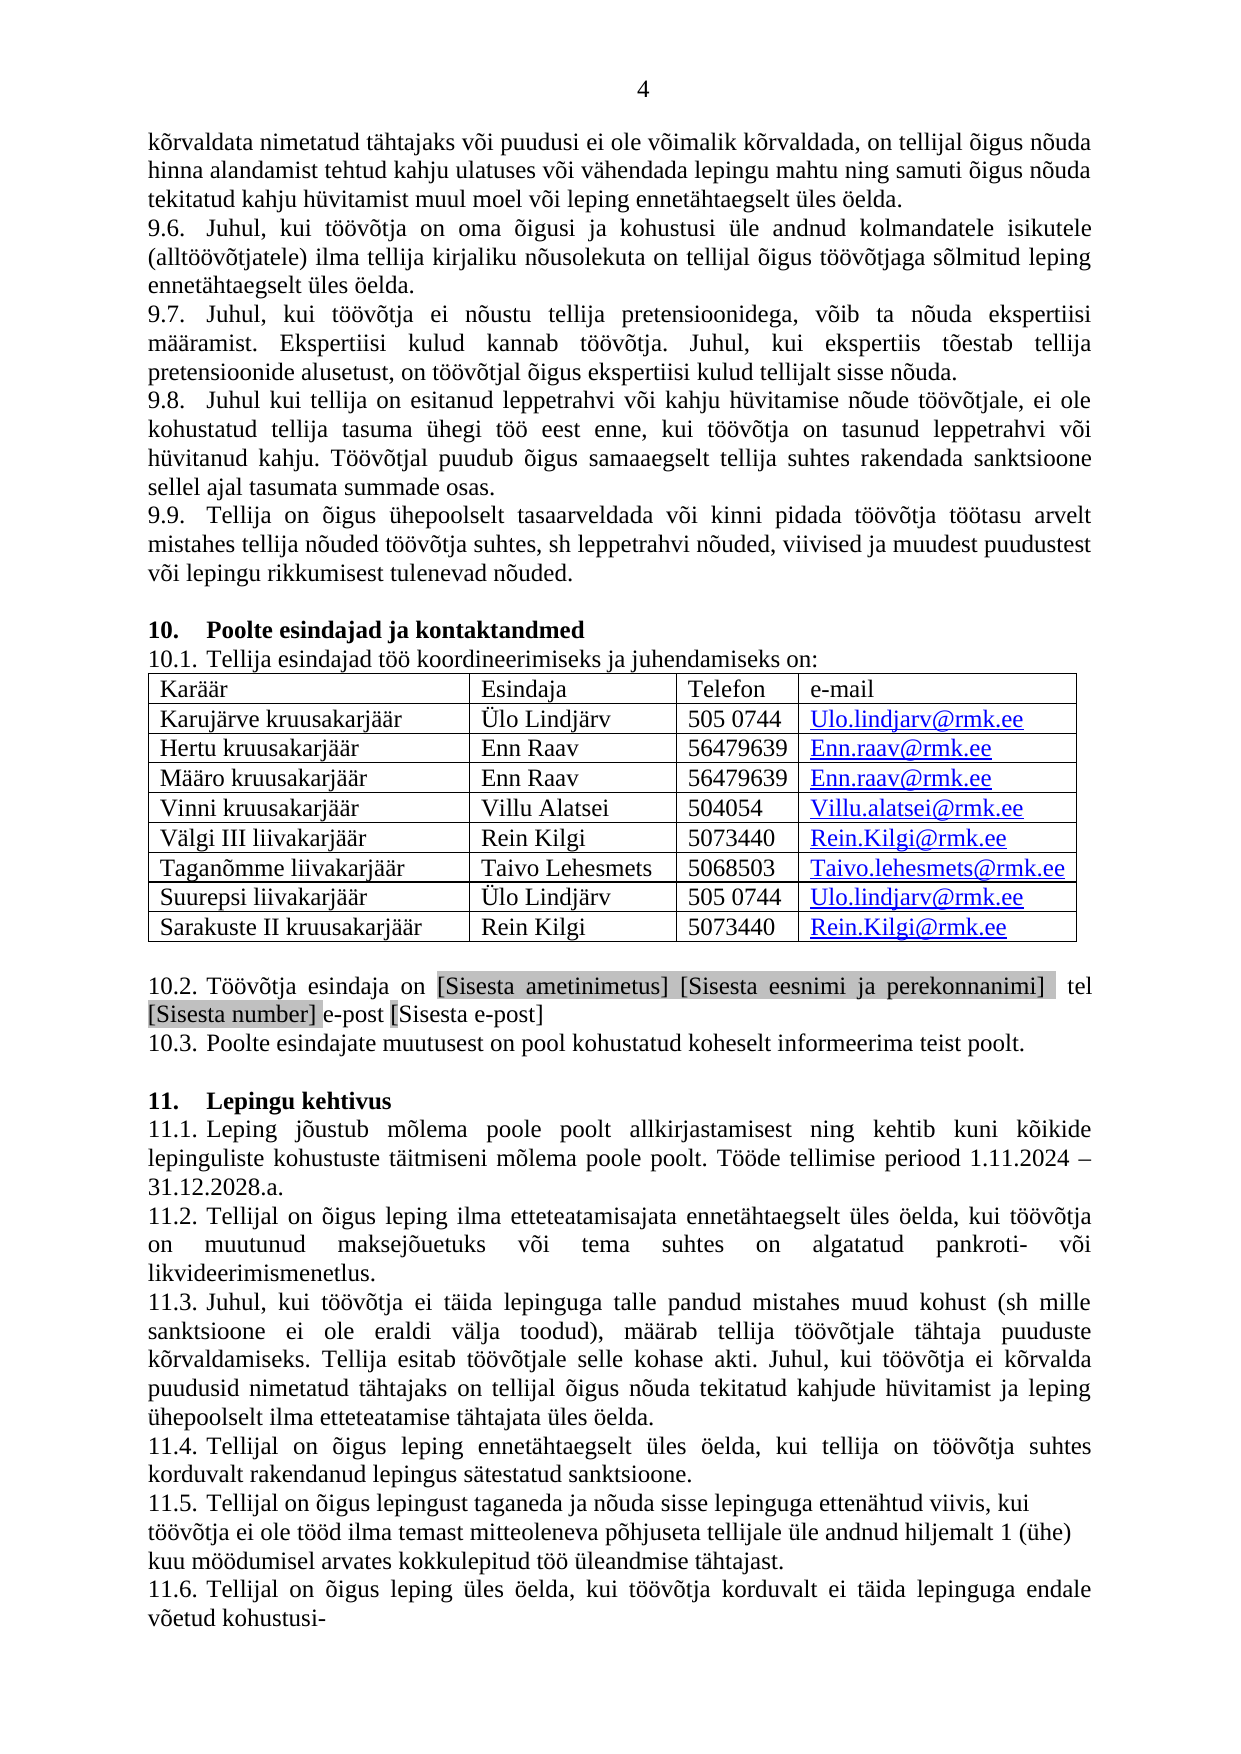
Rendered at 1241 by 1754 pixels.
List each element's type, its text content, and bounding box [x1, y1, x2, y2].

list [148, 127, 1092, 213]
list Tellijal on õigus lepingust taganeda ja nõuda sisse lepinguga ettenähtud viivis, kui töövõtja ei ole tööd ilma temast mitteoleneva põhjuseta tellijale üle andnud hiljemalt 1 (ühe) kuu möödumisel arvates kokkulepitud töö üleandmise tähtajast. [148, 1488, 1092, 1574]
list Töövõtja esindaja on tel e-post [148, 971, 1092, 1028]
list Juhul, kui töövõtja on oma õigusi ja kohustusi üle andnud kolmandatele isikutele (alltöövõtjatele) ilma tellija kirjaliku nõusolekuta on tellijal õigus töövõtjaga sõlmitud leping ennetähtaegselt üles öelda. [148, 213, 1092, 299]
table_cell Karujärve kruusakarjäär [149, 704, 469, 732]
table_cell Enn Raav [470, 763, 676, 792]
table_cell Enn.raav@rmk.ee [799, 763, 1076, 792]
table_cell 56479639 [677, 763, 798, 792]
table_cell Ulo.lindjarv@rmk.ee [799, 883, 1076, 911]
table_cell Välgi III liivakarjäär [149, 823, 469, 852]
table_cell Rein.Kilgi@rmk.ee [799, 912, 1076, 941]
table_cell 5073440 [677, 823, 798, 852]
table_cell Taganõmme liivakarjäär [149, 853, 469, 881]
table_cell Rein Kilgi [470, 912, 676, 941]
list Juhul, kui töövõtja ei täida lepinguga talle pandud mistahes muud kohust (sh mille sanktsioone ei ole eraldi välja toodud), määrab tellija töövõtjale tähtaja puuduste kõrvaldamiseks. Tellija esitab töövõtjale selle kohase akti. Juhul, kui töövõtja ei kõrvalda puudusid nimetatud tähtajaks on tellijal õigus nõuda tekitatud kahjude hüvitamist ja leping ühepoolselt ilma etteteatamise tähtajata üles öelda. [148, 1287, 1092, 1431]
table_cell Suurepsi liivakarjäär [149, 883, 469, 911]
table_cell Sarakuste II kruusakarjäär [149, 912, 469, 941]
table_cell Enn Raav [470, 734, 676, 762]
table_cell 505 0744 [677, 704, 798, 732]
list Leping jõustub mõlema poole poolt allkirjastamisest ning kehtib kuni kõikide lepinguliste kohustuste täitmiseni mõlema poole poolt. Tööde tellimise periood 1.11.2024 – 31.12.2028.a. [148, 1114, 1092, 1201]
list Tellijal on õigus leping ennetähtaegselt üles öelda, kui tellija on töövõtja suhtes korduvalt rakendanud lepingus sätestatud sanktsioone. [148, 1431, 1092, 1488]
table_cell Enn.raav@rmk.ee [799, 734, 1076, 762]
table_cell 5073440 [677, 912, 798, 941]
list Tellija on õigus ühepoolselt tasaarveldada või kinni pidada töövõtja töötasu arvelt mistahes tellija nõuded töövõtja suhtes, sh leppetrahvi nõuded, viivised ja muudest puudustest või lepingu rikkumisest tulenevad nõuded. [148, 500, 1092, 587]
table_cell Hertu kruusakarjäär [149, 734, 469, 762]
table_cell Taivo Lehesmets [470, 853, 676, 881]
list Juhul, kui töövõtja ei nõustu tellija pretensioonidega, võib ta nõuda ekspertiisi määramist. Ekspertiisi kulud kannab töövõtja. Juhul, kui ekspertiis tõestab tellija pretensioonide alusetust, on töövõtjal õigus ekspertiisi kulud tellijalt sisse nõuda. [148, 299, 1092, 385]
table_cell Vinni kruusakarjäär [149, 793, 469, 822]
table_header Karäär [149, 674, 469, 703]
table_cell Villu.alatsei@rmk.ee [799, 793, 1076, 822]
table_cell Ulo.lindjarv@rmk.ee [799, 704, 1076, 732]
table_cell Villu Alatsei [470, 793, 676, 822]
table_header Telefon [677, 674, 798, 703]
table_cell Määro kruusakarjäär [149, 763, 469, 792]
table_cell Rein.Kilgi@rmk.ee [799, 823, 1076, 852]
table_cell 56479639 [677, 734, 798, 762]
table_header e-mail [799, 674, 1076, 703]
table_cell Ülo Lindjärv [470, 704, 676, 732]
table_cell Rein Kilgi [470, 823, 676, 852]
table_cell 504054 [677, 793, 798, 822]
list Lepingu kehtivus [148, 1086, 1092, 1114]
table_cell Ülo Lindjärv [470, 883, 676, 911]
list Tellijal on õigus leping ilma etteteatamisajata ennetähtaegselt üles öelda, kui töövõtja on muutunud maksejõuetuks või tema suhtes on algatatud pankroti- või likvideerimismenetlus. [148, 1201, 1092, 1287]
list Poolte esindajad ja kontaktandmed [148, 615, 1092, 644]
table_cell 505 0744 [677, 883, 798, 911]
table_header Esindaja [470, 674, 676, 703]
table_cell 5068503 [677, 853, 798, 881]
list Tellija esindajad töö koordineerimiseks ja juhendamiseks on: [148, 644, 1092, 673]
list Poolte esindajate muutusest on pool kohustatud koheselt informeerima teist poolt. [148, 1028, 1092, 1057]
list Tellijal on õigus leping üles öelda, kui töövõtja korduvalt ei täida lepinguga endale võetud kohustusi- [148, 1574, 1092, 1632]
list Juhul kui tellija on esitanud leppetrahvi või kahju hüvitamise nõude töövõtjale, ei ole kohustatud tellija tasuma ühegi töö eest enne, kui töövõtja on tasunud leppetrahvi või hüvitanud kahju. Töövõtjal puudub õigus samaaegselt tellija suhtes rakendada sanktsioone sellel ajal tasumata summade osas. [148, 385, 1092, 500]
table_cell Taivo.lehesmets@rmk.ee [799, 853, 1076, 881]
